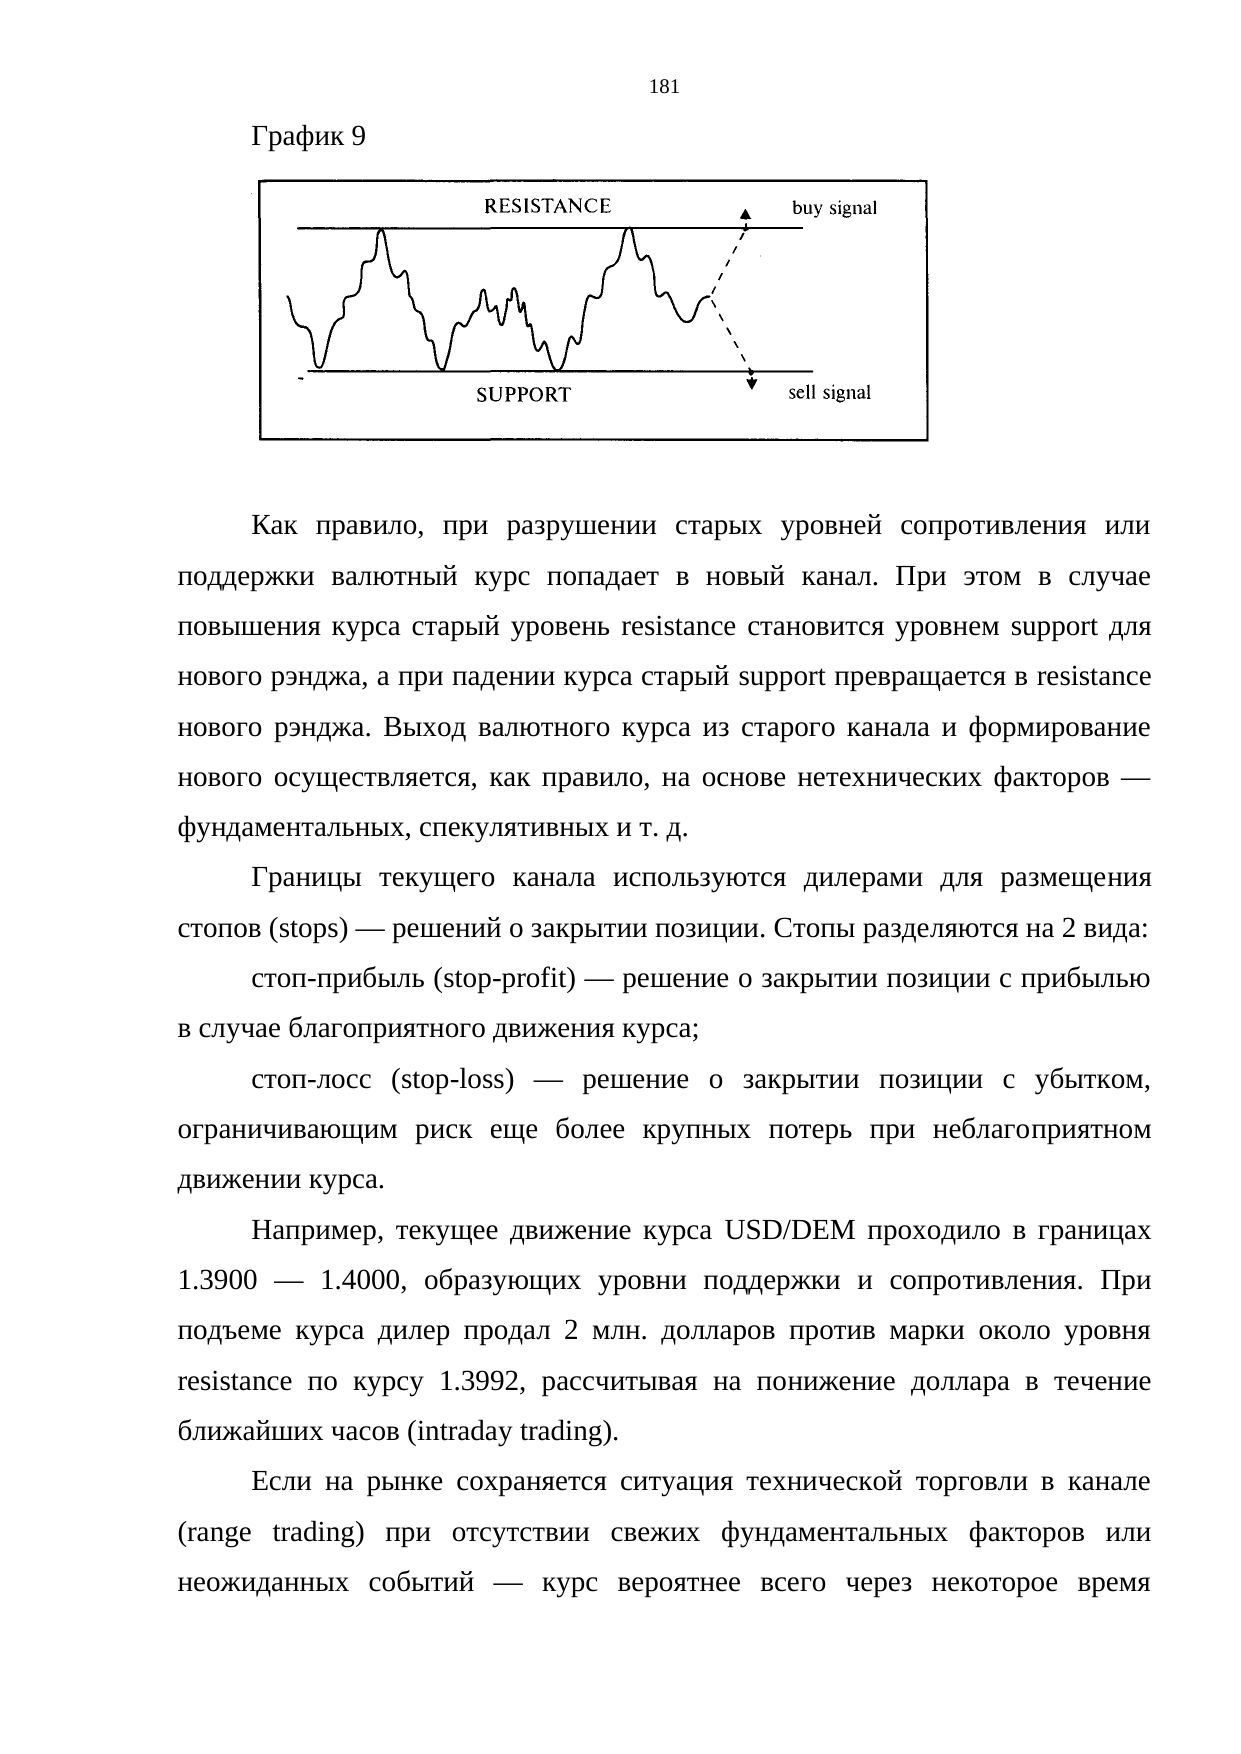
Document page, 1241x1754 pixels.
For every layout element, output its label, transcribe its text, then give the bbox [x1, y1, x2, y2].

text Например, текущее движение курса USD/DEM проходило в границах 1.3900 — 1.4000, образующих уровни поддержки и сопротивления. При подъеме курса дилер продал 2 млн. долларов против марки около уровня resistance по курсу 1.3992, рассчитывая на понижение доллара в течение ближайших часов (intraday trading). [177, 1212, 1152, 1447]
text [177, 1463, 1152, 1597]
picture [251, 168, 933, 445]
text Как правило, при разрушении старых уровней сопротивления или поддержки валютный курс попадает в новый канал. При этом в случае повышения курса старый уровень resistance становится уровнем support для нового рэнджа, а при падении курса старый support превращается в resistance нового рэнджа. Выход валютного курса из старого канала и формирование нового осуществляется, как правило, на основе нетехнических факторов — фундаментальных, спекулятивных и т. д. [177, 507, 1152, 843]
text стоп-прибыль (stop-profit) — решение о закрытии позиции с прибылью в случае благоприятного движения курса; [177, 960, 1152, 1044]
text График 9 [177, 118, 1152, 152]
text стоп-лосс (stop-loss) — решение о закрытии позиции с убытком, ограничивающим риск еще более крупных потерь при неблагоприятном движении курса. [177, 1061, 1152, 1195]
text Границы текущего канала используются дилерами для размещения стопов (stops) — решений о закрытии позиции. Стопы разделяются на 2 вида: [177, 859, 1152, 943]
